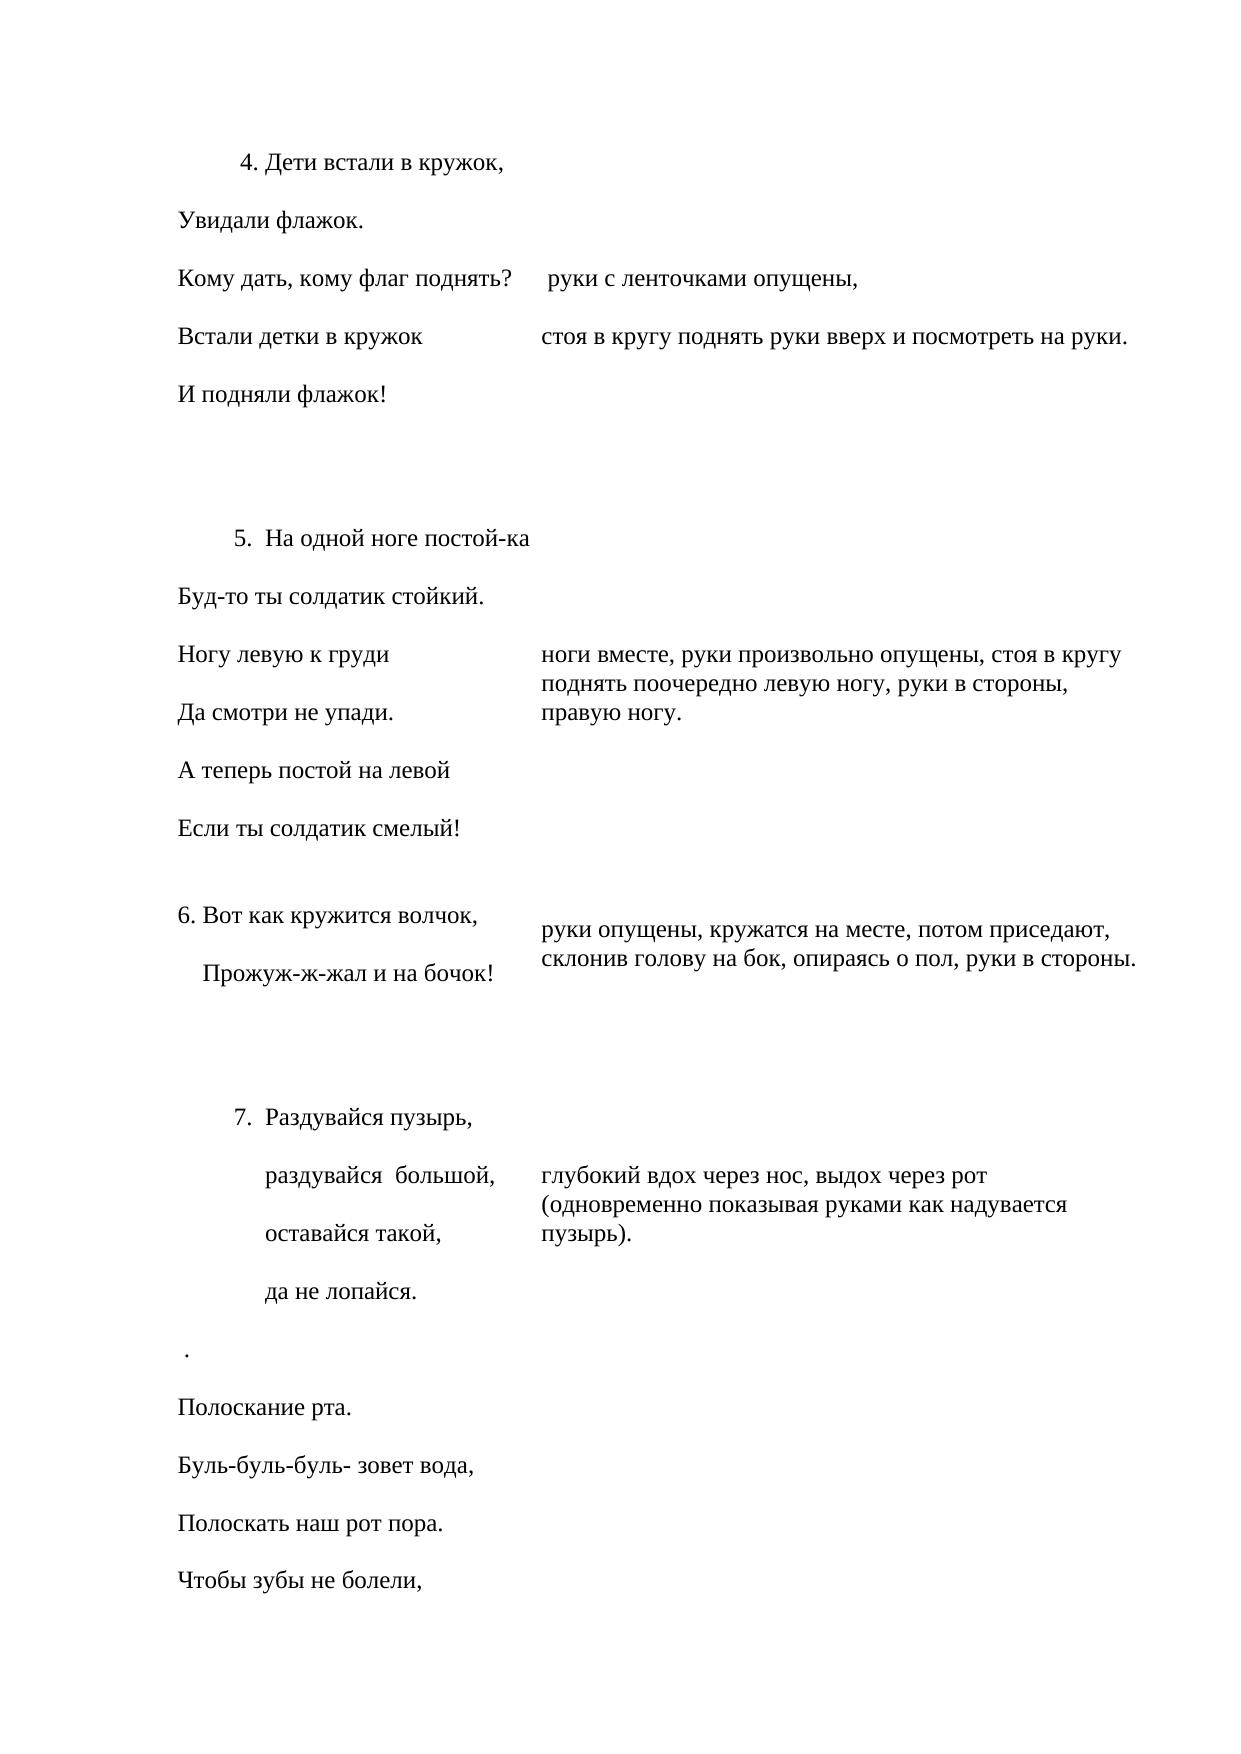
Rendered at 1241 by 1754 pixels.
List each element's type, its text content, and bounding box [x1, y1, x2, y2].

text Полоскание рта. [177, 1392, 1152, 1421]
text Полоскать наш рот пора. [177, 1508, 1152, 1536]
table_cell 5. На одной ноге постой-ка Буд-то ты солдатик стойкий. Ногу левую к груди Да смотри не упади. А теперь постой на левой Если ты солдатик смелый! [177, 466, 541, 900]
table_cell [177, 118, 541, 466]
table_cell ноги вместе, руки произвольно опущены, стоя в кругу поднять поочередно левую ногу, руки в стороны, правую ногу. [541, 466, 1152, 900]
table_cell руки опущены, кружатся на месте, потом приседают, склонив голову на бок, опираясь о пол, руки в стороны. [541, 900, 1152, 1044]
table_cell 7. Раздувайся пузырь, раздувайся большой, оставайся такой, да не лопайся. . [177, 1044, 541, 1363]
table_cell глубокий вдох через нос, выдох через рот (одновременно показывая руками как надувается пузырь). [541, 1044, 1152, 1363]
text Чтобы зубы не болели, [177, 1566, 1152, 1594]
text Буль-буль-буль- зовет вода, [177, 1450, 1152, 1478]
table_cell 6. Вот как кружится волчок, Прожуж-ж-жал и на бочок! [177, 900, 541, 1044]
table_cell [541, 118, 1152, 466]
